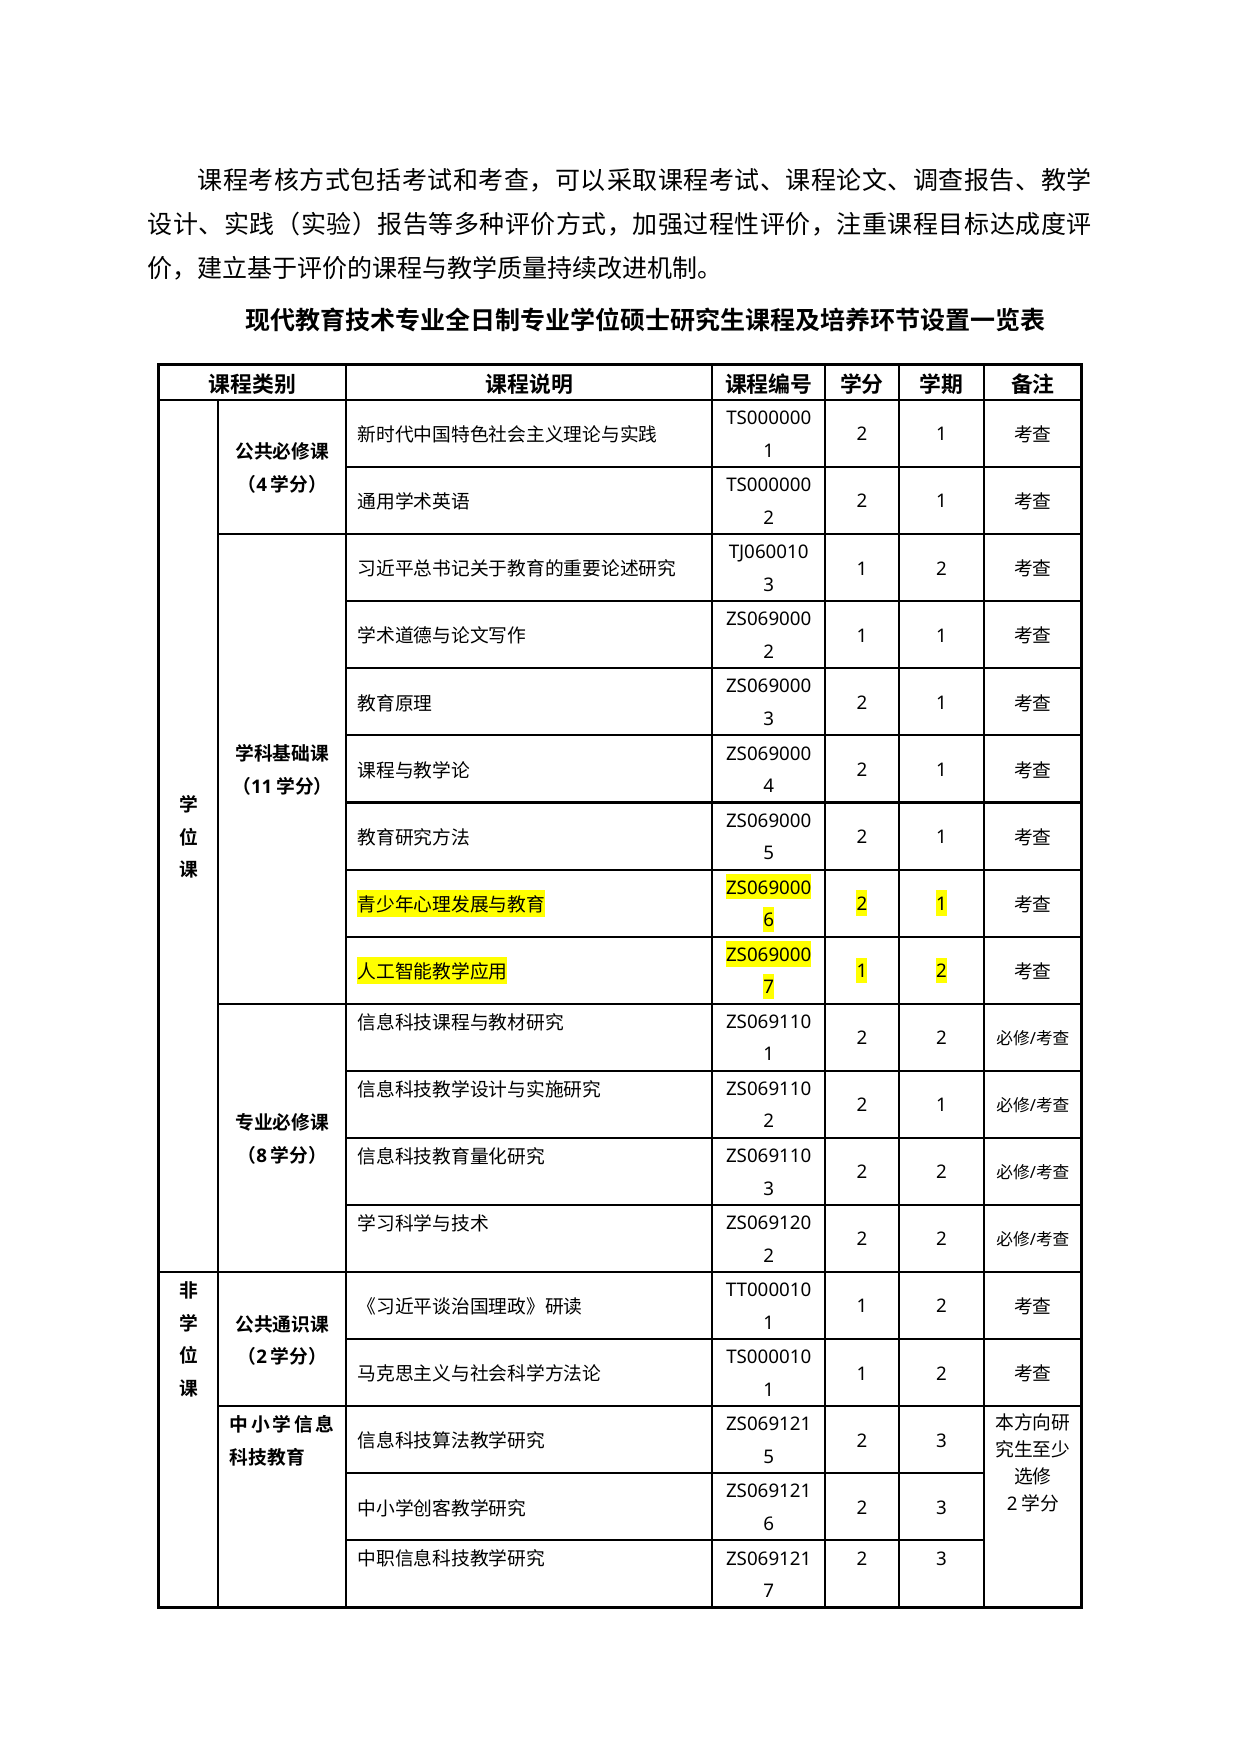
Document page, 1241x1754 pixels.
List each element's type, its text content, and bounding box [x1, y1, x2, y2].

table_cell TS0000002 [713, 468, 824, 533]
table_header 备注 [985, 366, 1080, 399]
table_cell 考查 [985, 669, 1080, 734]
table_cell 教育研究方法 [347, 804, 711, 868]
table_cell 1 [826, 602, 898, 667]
table_cell 学习科学与技术 [347, 1206, 711, 1271]
table_cell 1 [826, 1273, 898, 1338]
table_cell 公共通识课 （2学分） [219, 1273, 345, 1405]
table_cell 1 [900, 669, 983, 734]
table_cell 1 [900, 1072, 983, 1137]
table_cell 2 [826, 1541, 898, 1606]
table_cell 习近平总书记关于教育的重要论述研究 [347, 535, 711, 600]
table_cell 学科基础课 （11学分） [219, 535, 345, 1003]
table_cell 考查 [985, 736, 1080, 801]
table_cell 学位课 [160, 401, 217, 1271]
table_cell TT0000101 [713, 1273, 824, 1338]
table_cell 1 [826, 938, 898, 1003]
table_cell 中职信息科技教学研究 [347, 1541, 711, 1606]
table_cell ZS0691217 [713, 1541, 824, 1606]
table_cell 公共必修课 （4学分） [219, 401, 345, 533]
table_cell ZS0691216 [713, 1474, 824, 1539]
table_cell 2 [900, 535, 983, 600]
table_cell 信息科技教育量化研究 [347, 1139, 711, 1204]
table_cell 2 [826, 804, 898, 868]
table_cell ZS0690005 [713, 804, 824, 868]
table_cell 考查 [985, 871, 1080, 936]
table_cell ZS0690004 [713, 736, 824, 801]
table_cell 学术道德与论文写作 [347, 602, 711, 667]
table_cell 1 [900, 804, 983, 868]
table_cell 必修/考查 [985, 1005, 1080, 1070]
table_cell 2 [900, 1340, 983, 1405]
table_cell 3 [900, 1541, 983, 1606]
table_cell 考查 [985, 401, 1080, 466]
table_cell 3 [900, 1474, 983, 1539]
table_cell ZS0691215 [713, 1407, 824, 1472]
table_cell 1 [900, 871, 983, 936]
table_cell 专业必修课 （8学分） [219, 1005, 345, 1271]
table_cell 必修/考查 [985, 1139, 1080, 1204]
table_cell 2 [826, 1005, 898, 1070]
table_cell 2 [826, 468, 898, 533]
table_cell 马克思主义与社会科学方法论 [347, 1340, 711, 1405]
table_cell ZS0691102 [713, 1072, 824, 1137]
table_cell ZS0691103 [713, 1139, 824, 1204]
table_cell ZS0690002 [713, 602, 824, 667]
table_cell 必修/考查 [985, 1072, 1080, 1137]
table_cell 2 [900, 938, 983, 1003]
table_cell 2 [826, 1139, 898, 1204]
table_cell ZS0691202 [713, 1206, 824, 1271]
table_cell 本方向研究生至少选修 2学分 [985, 1407, 1080, 1606]
table_cell 通用学术英语 [347, 468, 711, 533]
table_cell ZS0691101 [713, 1005, 824, 1070]
table_header 课程类别 [160, 366, 345, 399]
table_cell 2 [826, 736, 898, 801]
table_cell 1 [900, 736, 983, 801]
table_cell 人工智能教学应用 [347, 938, 711, 1003]
table_cell 1 [826, 535, 898, 600]
table_cell ZS0690003 [713, 669, 824, 734]
table_cell 信息科技课程与教材研究 [347, 1005, 711, 1070]
table_cell 1 [900, 602, 983, 667]
table_cell 考查 [985, 535, 1080, 600]
table_cell 青少年心理发展与教育 [347, 871, 711, 936]
table_cell 信息科技教学设计与实施研究 [347, 1072, 711, 1137]
text 课程考核方式包括考试和考查，可以采取课程考试、课程论文、调查报告、教学设计、实践（实验）报告等多种评价方式，加强过程性评价，注重课程目标达成度评价，建立基于评价的课程与教学质量持续改进机制。 [148, 154, 1092, 286]
table_cell 课程与教学论 [347, 736, 711, 801]
table_header 课程编号 [713, 366, 824, 399]
table_cell 信息科技算法教学研究 [347, 1407, 711, 1472]
table_cell 必修/考查 [985, 1206, 1080, 1271]
table_cell 中小学信息科技教育 [219, 1407, 345, 1606]
table_cell 1 [900, 401, 983, 466]
table_cell 非学位课 [160, 1273, 217, 1606]
table_cell 中小学创客教学研究 [347, 1474, 711, 1539]
table_cell 2 [900, 1005, 983, 1070]
table_cell 考查 [985, 804, 1080, 868]
table_header 学分 [826, 366, 898, 399]
table_cell ZS0690007 [713, 938, 824, 1003]
table_cell 2 [826, 1474, 898, 1539]
table_cell 2 [900, 1206, 983, 1271]
table_cell 考查 [985, 1340, 1080, 1405]
table_cell 2 [826, 401, 898, 466]
table_cell 2 [900, 1139, 983, 1204]
table_cell 1 [826, 1340, 898, 1405]
table_cell 2 [826, 871, 898, 936]
table_cell 2 [826, 1407, 898, 1472]
table_cell TS0000001 [713, 401, 824, 466]
table_cell 2 [900, 1273, 983, 1338]
table_header 学期 [900, 366, 983, 399]
table_cell 1 [900, 468, 983, 533]
table_cell 考查 [985, 1273, 1080, 1338]
table_cell 教育原理 [347, 669, 711, 734]
table_cell 考查 [985, 468, 1080, 533]
table_cell 2 [826, 1206, 898, 1271]
table_cell TJ0600103 [713, 535, 824, 600]
table_cell ZS0690006 [713, 871, 824, 936]
table_header 课程说明 [347, 366, 711, 399]
table_cell 考查 [985, 602, 1080, 667]
table_cell 新时代中国特色社会主义理论与实践 [347, 401, 711, 466]
text 现代教育技术专业全日制专业学位硕士研究生课程及培养环节设置一览表 [148, 286, 1092, 351]
table_cell 2 [826, 669, 898, 734]
table_cell 《习近平谈治国理政》研读 [347, 1273, 711, 1338]
table_cell 3 [900, 1407, 983, 1472]
table_cell TS0000101 [713, 1340, 824, 1405]
table_cell 2 [826, 1072, 898, 1137]
table_cell 考查 [985, 938, 1080, 1003]
